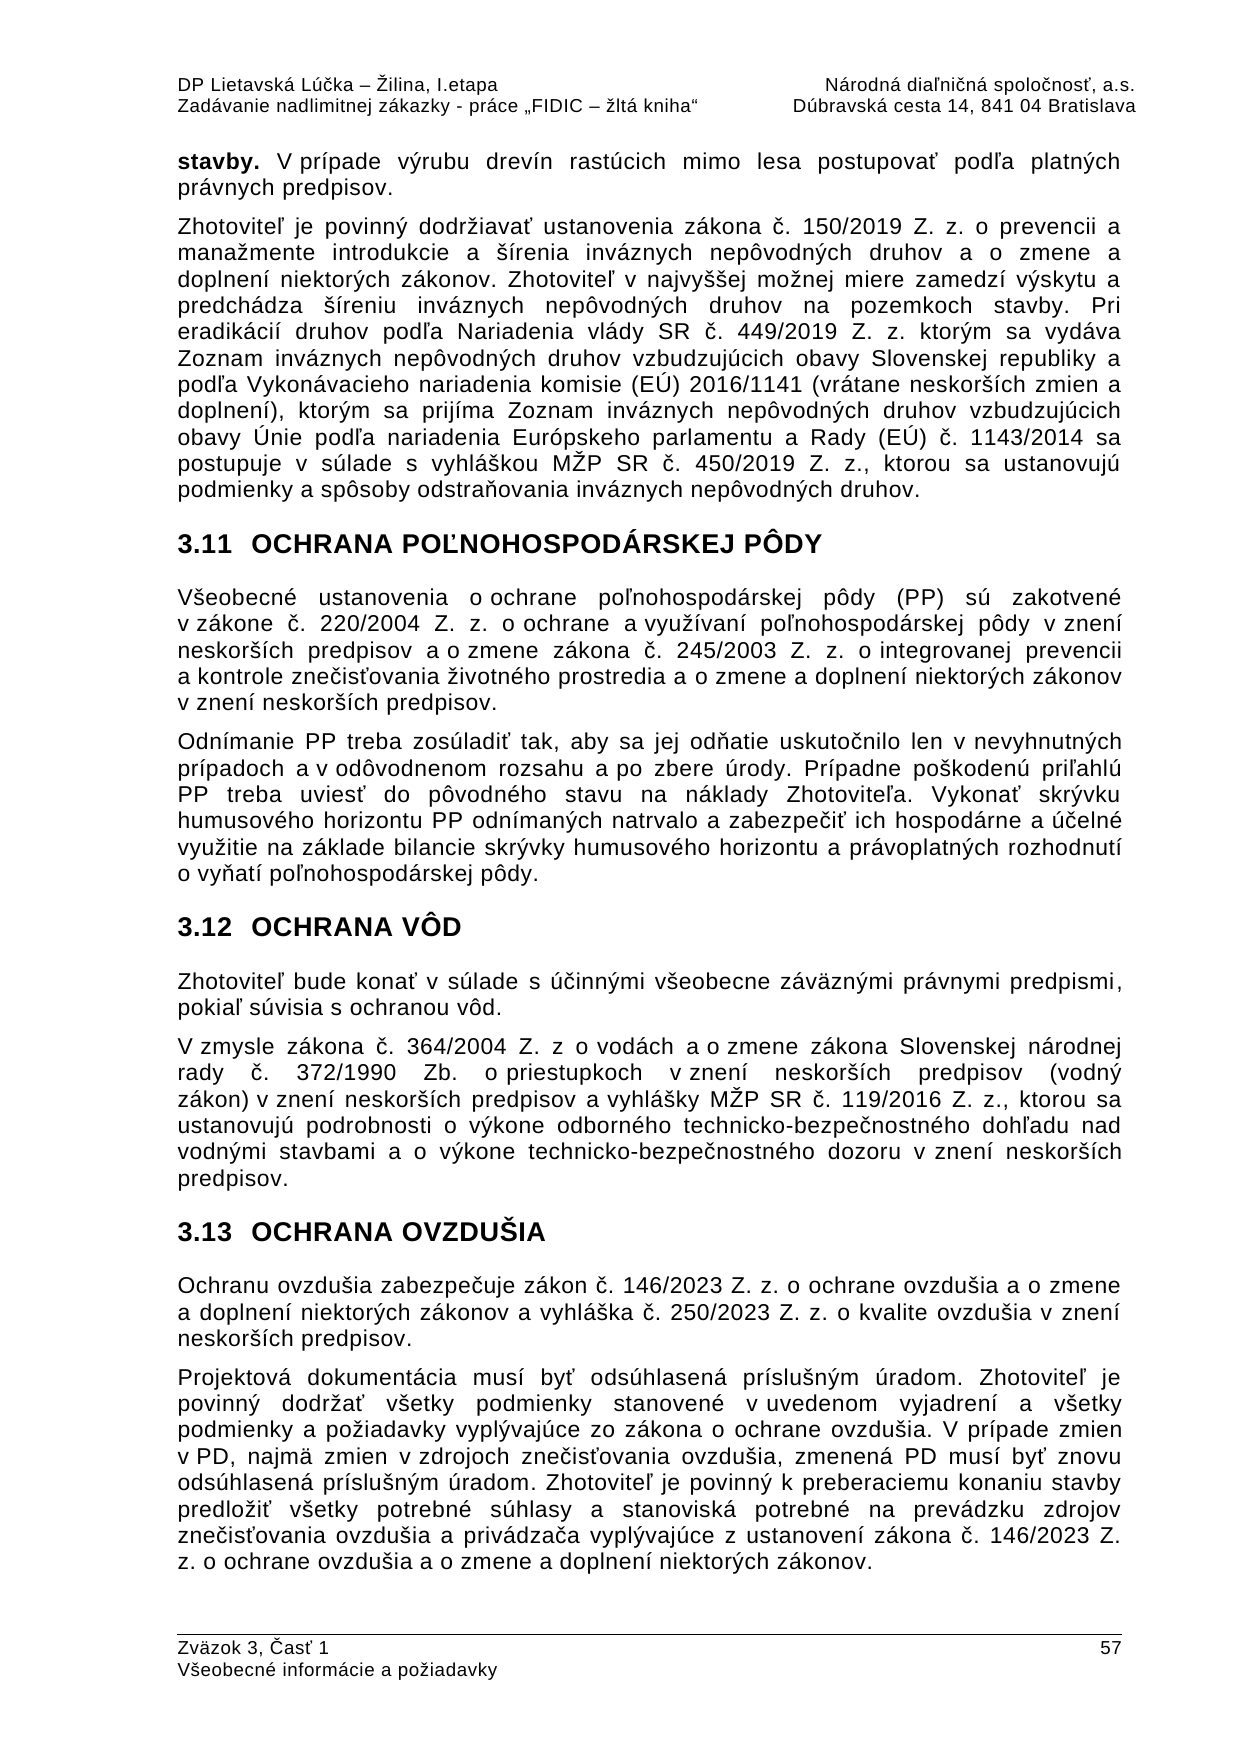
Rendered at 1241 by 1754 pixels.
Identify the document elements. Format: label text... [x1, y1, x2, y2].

text Zhotoviteľ bude konať v súlade s účinnými všeobecne záväznými právnymi predpismi, pokiaľ súvisia s ochranou vôd. [177, 968, 1122, 1020]
text V zmysle zákona č. 364/2004 Z. z o vodách a o zmene zákona Slovenskej národnej rady č. 372/1990 Zb. o priestupkoch v znení neskorších predpisov (vodný zákon) v znení neskorších predpisov a vyhlášky MŽP SR č. 119/2016 Z. z., ktorou sa ustanovujú podrobnosti o výkone odborného technicko-bezpečnostného dohľadu nad vodnými stavbami a o výkone technicko-bezpečnostného dozoru v znení neskorších predpisov. [177, 1033, 1122, 1191]
text Ochranu ovzdušia zabezpečuje zákon č. 146/2023 Z. z. o ochrane ovzdušia a o zmene a doplnení niektorých zákonov a vyhláška č. 250/2023 Z. z. o kvalite ovzdušia v znení neskorších predpisov. [177, 1272, 1122, 1351]
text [177, 148, 1122, 200]
subtitle 3.12 Ochrana vôd [177, 911, 1122, 943]
text Projektová dokumentácia musí byť odsúhlasená príslušným úradom. Zhotoviteľ je povinný dodržať všetky podmienky stanovené v uvedenom vyjadrení a všetky podmienky a požiadavky vyplývajúce zo zákona o ochrane ovzdušia. V prípade zmien v PD, najmä zmien v zdrojoch znečisťovania ovzdušia, zmenená PD musí byť znovu odsúhlasená príslušným úradom. Zhotoviteľ je povinný k preberaciemu konaniu stavby predložiť všetky potrebné súhlasy a stanoviská potrebné na prevádzku zdrojov znečisťovania ovzdušia a privádzača vyplývajúce z ustanovení zákona č. 146/2023 Z. z. o ochrane ovzdušia a o zmene a doplnení niektorých zákonov. [177, 1364, 1122, 1574]
subtitle 3.13 Ochrana ovzdušia [177, 1216, 1122, 1247]
subtitle 3.11 Ochrana poľnohospodárskej pôdy [177, 528, 1122, 559]
text Všeobecné ustanovenia o ochrane poľnohospodárskej pôdy (PP) sú zakotvené v zákone č. 220/2004 Z. z. o ochrane a využívaní poľnohospodárskej pôdy v znení neskorších predpisov a o zmene zákona č. 245/2003 Z. z. o integrovanej prevencii a kontrole znečisťovania životného prostredia a o zmene a doplnení niektorých zákonov v znení neskorších predpisov. [177, 584, 1122, 716]
text Odnímanie PP treba zosúladiť tak, aby sa jej odňatie uskutočnilo len v nevyhnutných prípadoch a v odôvodnenom rozsahu a po zbere úrody. Prípadne poškodenú priľahlú PP treba uviesť do pôvodného stavu na náklady Zhotoviteľa. Vykonať skrývku humusového horizontu PP odnímaných natrvalo a zabezpečiť ich hospodárne a účelné využitie na základe bilancie skrývky humusového horizontu a právoplatných rozhodnutí o vyňatí poľnohospodárskej pôdy. [177, 728, 1122, 886]
text Zhotoviteľ je povinný dodržiavať ustanovenia zákona č. 150/2019 Z. z. o prevencii a manažmente introdukcie a šírenia inváznych nepôvodných druhov a o zmene a doplnení niektorých zákonov. Zhotoviteľ v najvyššej možnej miere zamedzí výskytu a predchádza šíreniu inváznych nepôvodných druhov na pozemkoch stavby. Pri eradikácií druhov podľa Nariadenia vlády SR č. 449/2019 Z. z. ktorým sa vydáva Zoznam inváznych nepôvodných druhov vzbudzujúcich obavy Slovenskej republiky a podľa Vykonávacieho nariadenia komisie (EÚ) 2016/1141 (vrátane neskorších zmien a doplnení), ktorým sa prijíma Zoznam inváznych nepôvodných druhov vzbudzujúcich obavy Únie podľa nariadenia Európskeho parlamentu a Rady (EÚ) č. 1143/2014 sa postupuje v súlade s vyhláškou MŽP SR č. 450/2019 Z. z., ktorou sa ustanovujú podmienky a spôsoby odstraňovania inváznych nepôvodných druhov. [177, 213, 1122, 503]
